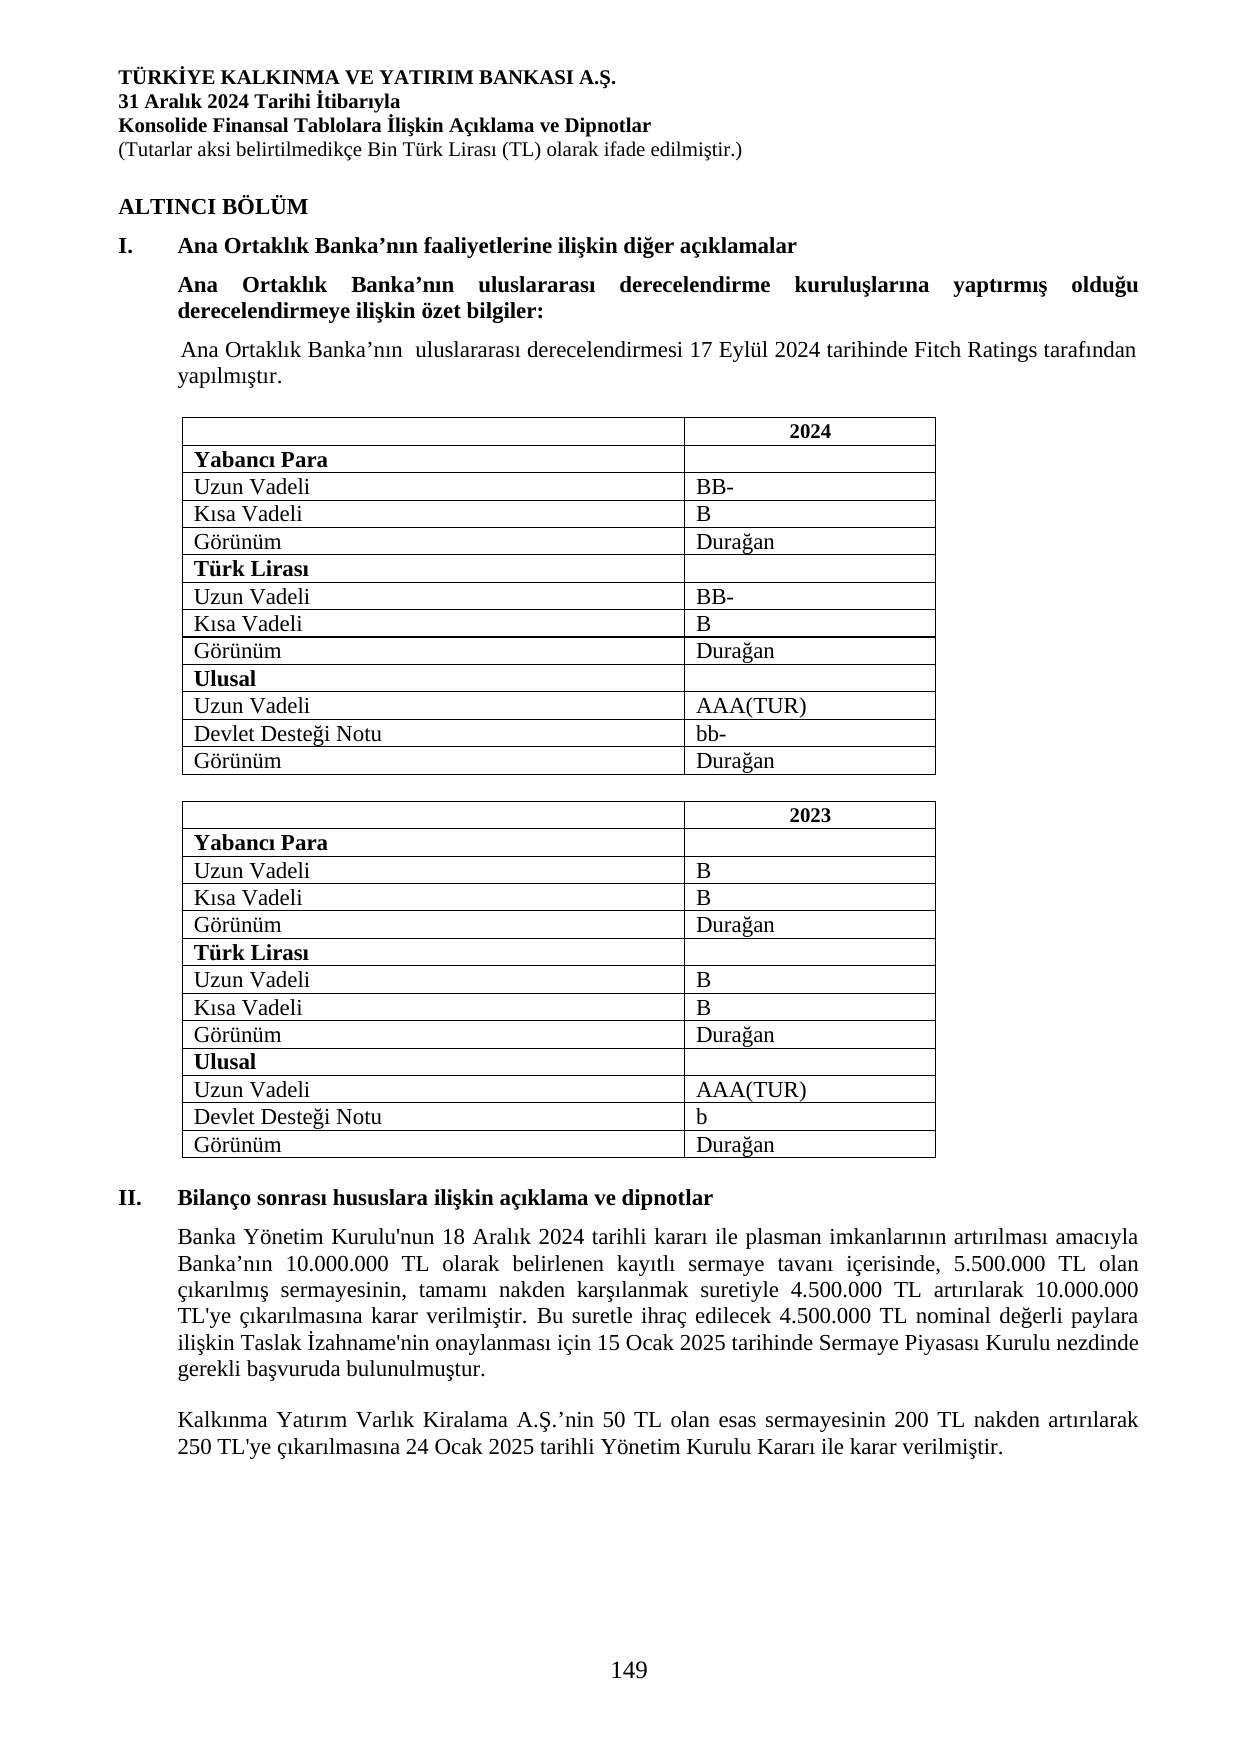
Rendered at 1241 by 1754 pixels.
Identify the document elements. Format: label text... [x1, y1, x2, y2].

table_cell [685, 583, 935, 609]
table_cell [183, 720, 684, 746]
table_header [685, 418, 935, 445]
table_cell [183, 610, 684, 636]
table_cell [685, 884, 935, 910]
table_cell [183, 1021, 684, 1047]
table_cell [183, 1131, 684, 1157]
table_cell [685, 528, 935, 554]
list Ana Ortaklık Banka’nın uluslararası derecelendirme kuruluşlarına yaptırmış olduğu derecelendirmeye ilişkin özet bilgiler: [177, 271, 1140, 323]
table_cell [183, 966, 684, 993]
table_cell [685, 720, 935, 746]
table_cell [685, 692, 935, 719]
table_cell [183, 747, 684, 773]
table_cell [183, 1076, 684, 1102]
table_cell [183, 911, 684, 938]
text II. Bilanço sonrası hususlara ilişkin açıklama ve dipnotlar [118, 1184, 1140, 1211]
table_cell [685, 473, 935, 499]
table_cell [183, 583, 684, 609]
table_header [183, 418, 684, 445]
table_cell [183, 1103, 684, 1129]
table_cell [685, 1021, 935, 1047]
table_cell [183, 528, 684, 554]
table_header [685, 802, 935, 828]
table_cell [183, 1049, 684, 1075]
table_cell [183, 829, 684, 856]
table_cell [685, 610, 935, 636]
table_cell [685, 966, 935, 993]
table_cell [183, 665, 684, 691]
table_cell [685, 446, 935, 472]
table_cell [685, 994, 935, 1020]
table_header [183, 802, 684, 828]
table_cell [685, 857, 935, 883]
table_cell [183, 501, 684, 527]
subtitle ALTINCI BÖLÜM [118, 193, 1140, 219]
text Ana Ortaklık Banka’nın uluslararası derecelendirmesi 17 Eylül 2024 tarihinde Fitch Ratings tarafından yapılmıştır. [118, 336, 1140, 388]
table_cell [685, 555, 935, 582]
text Kalkınma Yatırım Varlık Kiralama A.Ş.’nin 50 TL olan esas sermayesinin 200 TL nakden artırılarak 250 TL'ye çıkarılmasına 24 Ocak 2025 tarihli Yönetim Kurulu Kararı ile karar verilmiştir. [177, 1406, 1140, 1459]
text Banka Yönetim Kurulu'nun 18 Aralık 2024 tarihli kararı ile plasman imkanlarının artırılması amacıyla Banka’nın 10.000.000 TL olarak belirlenen kayıtlı sermaye tavanı içerisinde, 5.500.000 TL olan çıkarılmış sermayesinin, tamamı nakden karşılanmak suretiyle 4.500.000 TL artırılarak 10.000.000 TL'ye çıkarılmasına karar verilmiştir. Bu suretle ihraç edilecek 4.500.000 TL nominal değerli paylara ilişkin Taslak İzahname'nin onaylanması için 15 Ocak 2025 tarihinde Sermaye Piyasası Kurulu nezdinde gerekli başvuruda bulunulmuştur. [177, 1223, 1140, 1381]
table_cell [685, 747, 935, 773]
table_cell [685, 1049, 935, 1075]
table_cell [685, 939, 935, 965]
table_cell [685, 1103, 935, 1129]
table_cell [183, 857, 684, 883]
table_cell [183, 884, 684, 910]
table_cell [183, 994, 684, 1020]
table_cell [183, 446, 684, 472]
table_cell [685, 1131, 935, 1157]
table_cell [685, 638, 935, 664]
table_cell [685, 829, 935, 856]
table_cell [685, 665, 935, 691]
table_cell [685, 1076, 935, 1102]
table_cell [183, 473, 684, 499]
text I. Ana Ortaklık Banka’nın faaliyetlerine ilişkin diğer açıklamalar [118, 232, 1140, 258]
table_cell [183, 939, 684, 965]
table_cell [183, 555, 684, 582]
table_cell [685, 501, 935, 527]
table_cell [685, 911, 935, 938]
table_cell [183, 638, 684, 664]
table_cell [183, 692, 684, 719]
